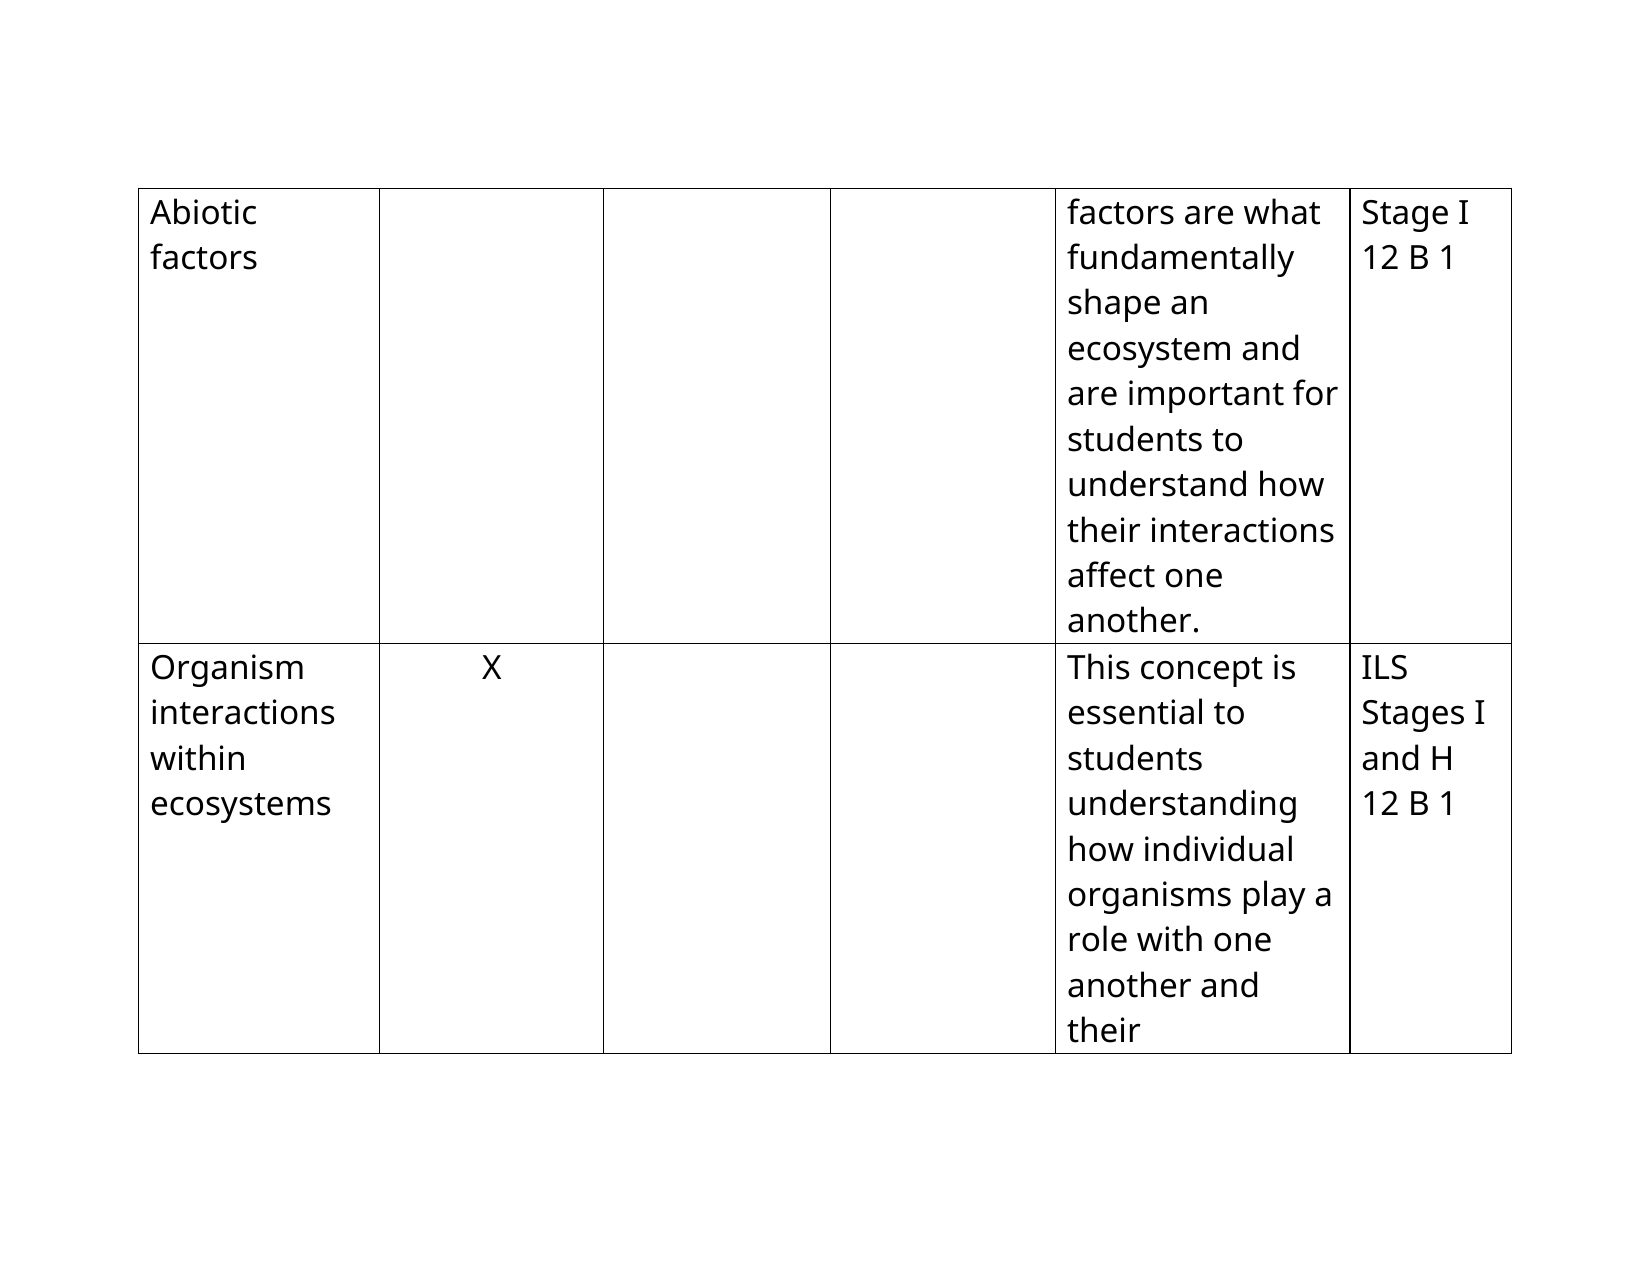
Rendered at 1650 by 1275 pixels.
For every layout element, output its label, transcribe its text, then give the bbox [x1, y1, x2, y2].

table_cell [139, 644, 379, 1052]
table_cell [604, 644, 830, 1052]
table_cell [831, 644, 1055, 1052]
table_cell [604, 189, 830, 643]
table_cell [1056, 644, 1349, 1052]
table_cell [139, 189, 379, 643]
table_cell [1351, 644, 1511, 1052]
table_cell X [380, 189, 603, 643]
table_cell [1056, 189, 1349, 643]
table_cell [831, 189, 1055, 643]
table_cell X [380, 644, 603, 1052]
table_cell ILS Stage I 12 B 1 [1351, 189, 1511, 643]
